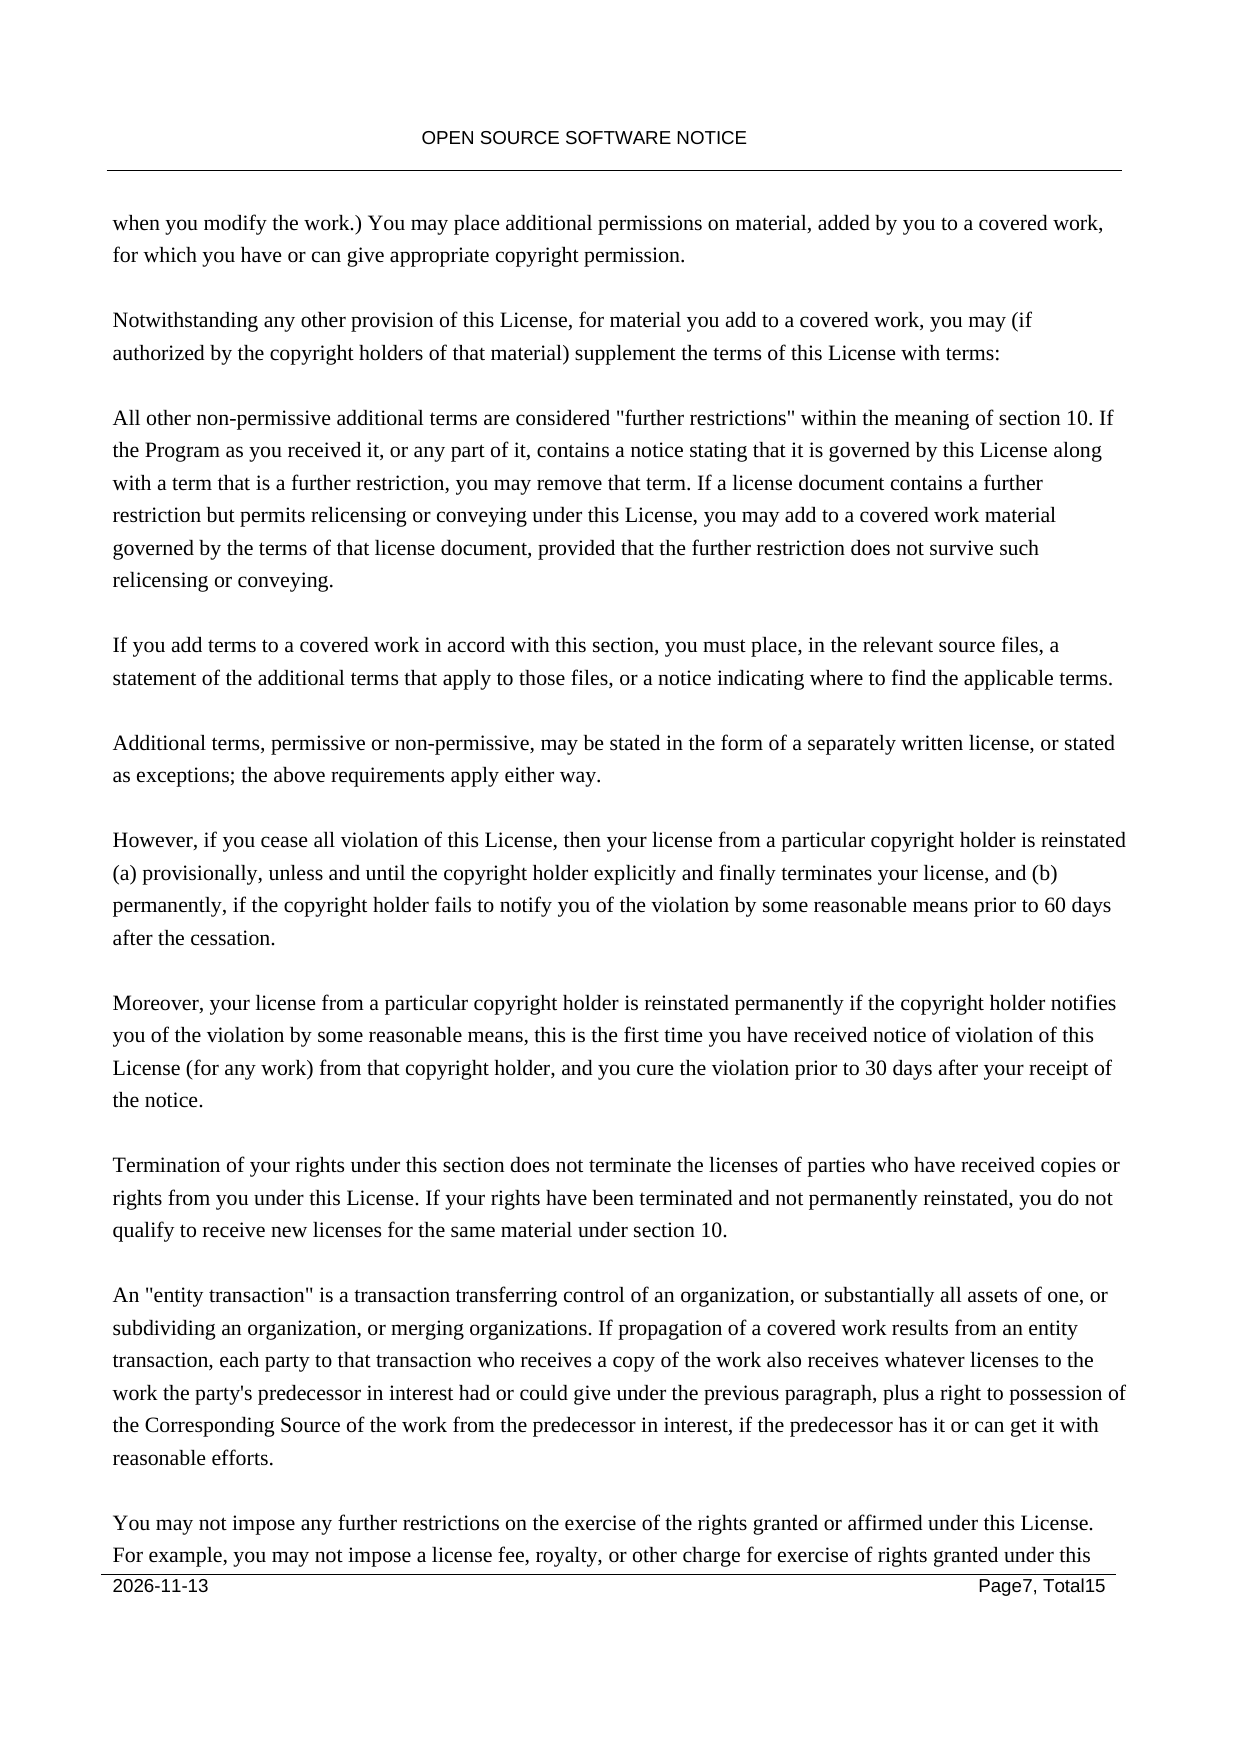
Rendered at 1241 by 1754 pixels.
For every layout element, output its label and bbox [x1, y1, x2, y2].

text [112, 206, 1128, 1571]
